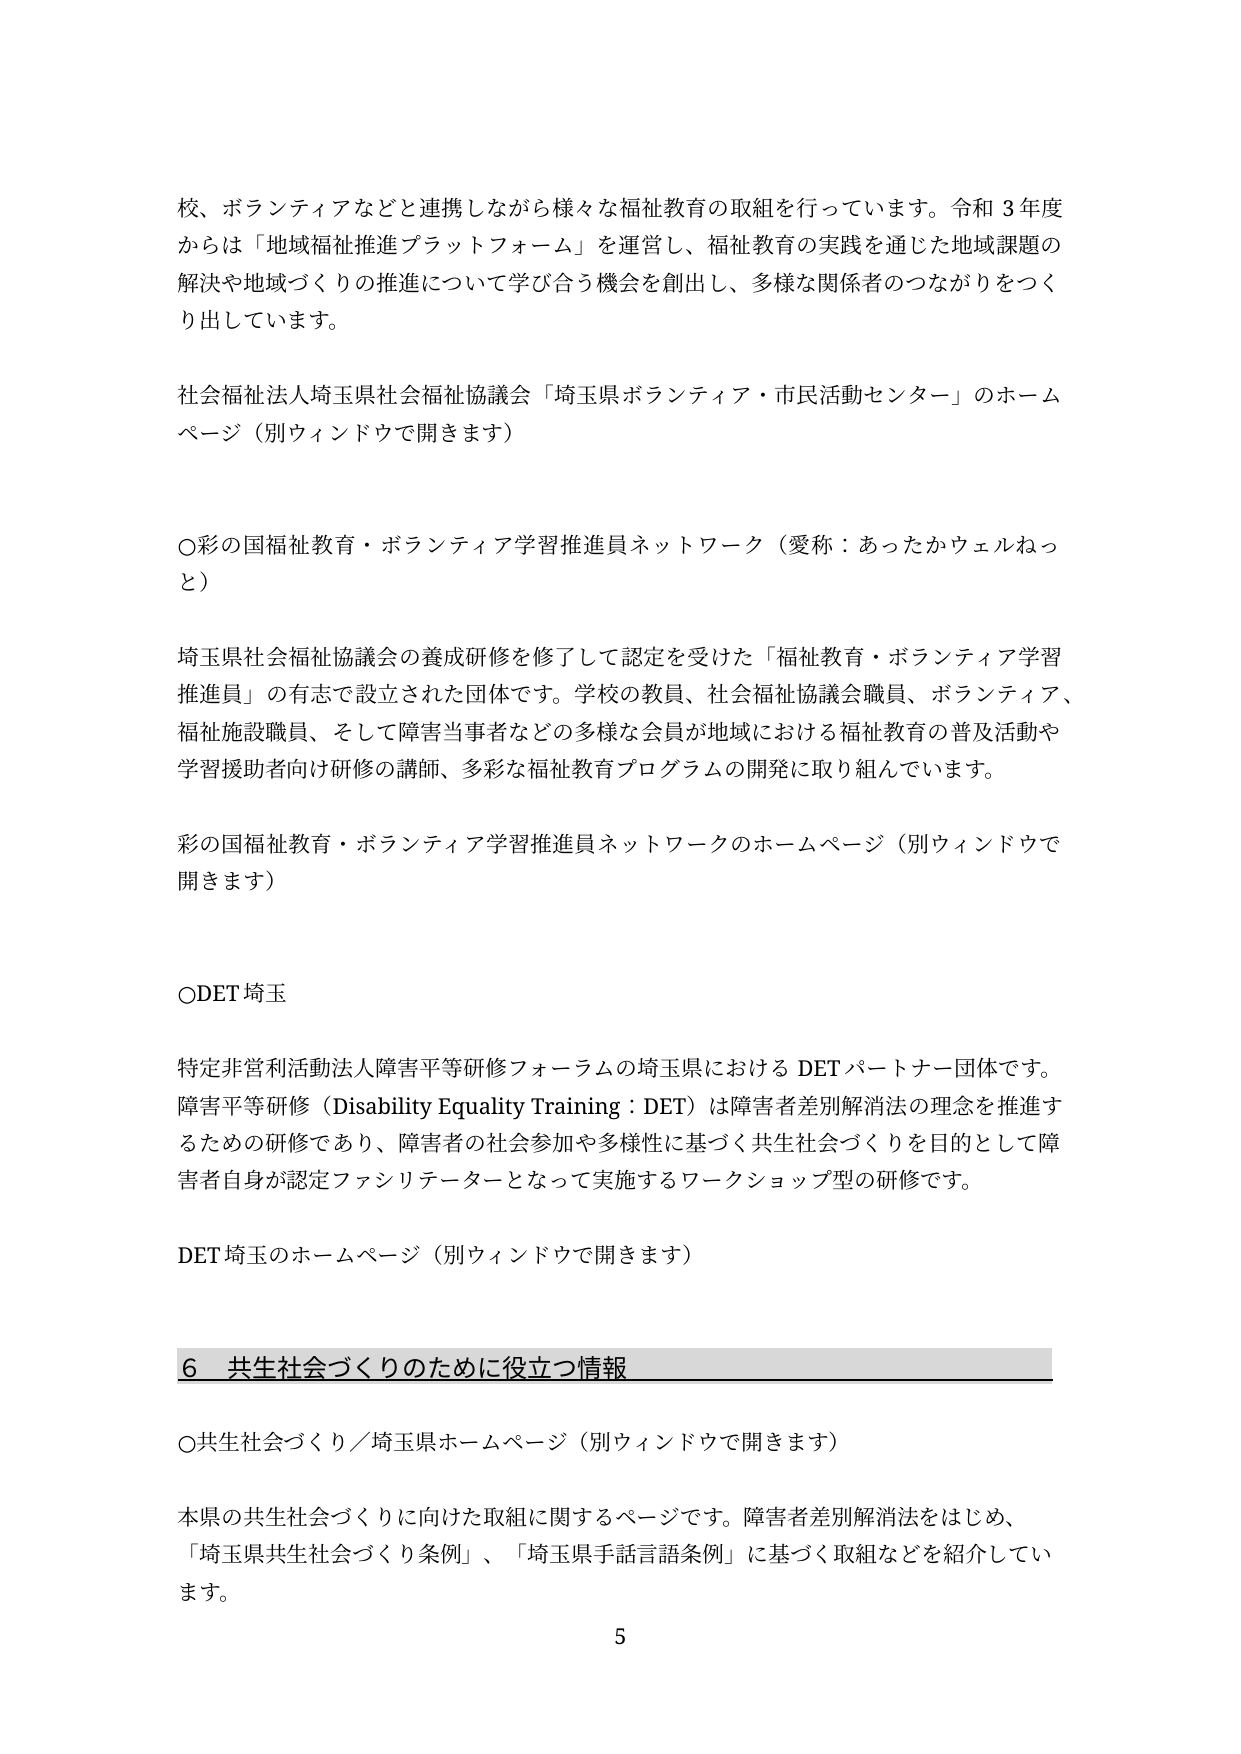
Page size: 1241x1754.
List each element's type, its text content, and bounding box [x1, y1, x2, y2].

text 社会福祉法人埼玉県社会福祉協議会「埼玉県ボランティア・市民活動センター」のホームページ（別ウィンドウで開きます） [177, 375, 1063, 450]
text ６ 共生社会づくりのために役立つ情報 [177, 1348, 1063, 1385]
text 埼玉県社会福祉協議会の養成研修を修了して認定を受けた「福祉教育・ボランティア学習推進員」の有志で設立された団体です。学校の教員、社会福祉協議会職員、ボランティア、福祉施設職員、そして障害当事者などの多様な会員が地域における福祉教育の普及活動や学習援助者向け研修の講師、多彩な福祉教育プログラムの開発に取り組んでいます。 [177, 637, 1063, 787]
text ○共生社会づくり／埼玉県ホームページ（別ウィンドウで開きます） [177, 1422, 1063, 1460]
text ○彩の国福祉教育・ボランティア学習推進員ネットワーク（愛称：あったかウェルねっと） [177, 525, 1063, 600]
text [177, 188, 1063, 338]
text 特定非営利活動法人障害平等研修フォーラムの埼玉県におけるDETパートナー団体です。障害平等研修（Disability Equality Training：DET）は障害者差別解消法の理念を推進するための研修であり、障害者の社会参加や多様性に基づく共生社会づくりを目的として障害者自身が認定ファシリテーターとなって実施するワークショップ型の研修です。 [177, 1048, 1063, 1198]
text ○DET埼玉 [177, 974, 1063, 1011]
text 彩の国福祉教育・ボランティア学習推進員ネットワークのホームページ（別ウィンドウで開きます） [177, 824, 1063, 899]
text 本県の共生社会づくりに向けた取組に関するページです。障害者差別解消法をはじめ、「埼玉県共生社会づくり条例」、「埼玉県手話言語条例」に基づく取組などを紹介しています。 [177, 1497, 1063, 1609]
text DET埼玉のホームページ（別ウィンドウで開きます） [177, 1236, 1063, 1273]
